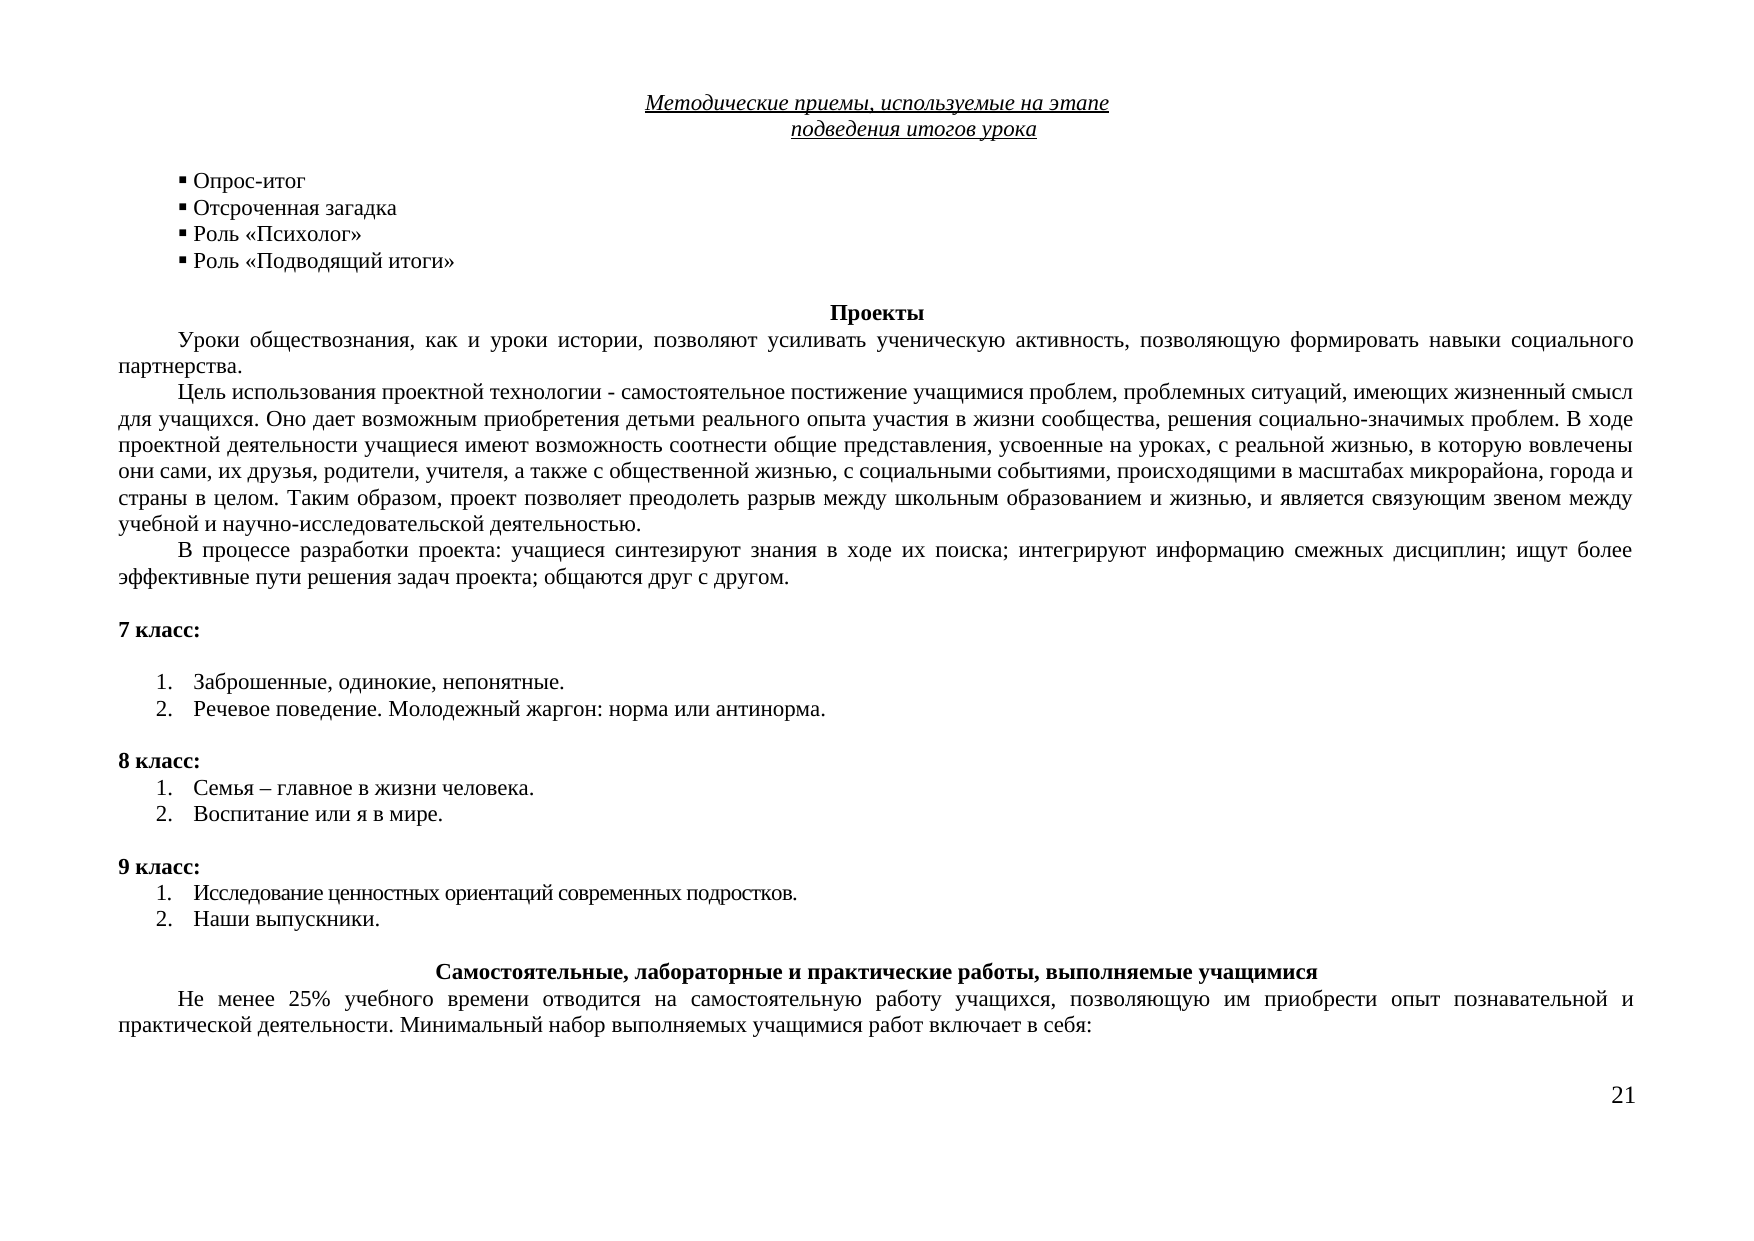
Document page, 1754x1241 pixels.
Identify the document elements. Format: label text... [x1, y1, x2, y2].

list Воспитание или я в мире. [156, 800, 1636, 826]
text Цель использования проектной технологии - самостоятельное постижение учащимися проблем, проблемных ситуаций, имеющих жизненный смысл для учащихся. Оно дает возможным приобретения детьми реального опыта участия в жизни сообщества, решения социально-значимых проблем. В ходе проектной деятельности учащиеся имеют возможность соотнести общие представления, усвоенные на уроках, с реальной жизнью, в которую вовлечены они сами, их друзья, родители, учителя, а также с общественной жизнью, с социальными событиями, происходящими в масштабах микрорайона, города и страны в целом. Таким образом, проект позволяет преодолеть разрыв между школьным образованием и жизнью, и является связующим звеном между учебной и научно-исследовательской деятельностью. [118, 378, 1636, 537]
text подведения итогов урока [118, 115, 1636, 141]
text Уроки обществознания, как и уроки истории, позволяют усиливать ученическую активность, позволяющую формировать навыки социального партнерства. [118, 326, 1636, 378]
text Методические приемы, используемые на этапе [118, 88, 1636, 115]
list Заброшенные, одинокие, непонятные. [156, 668, 1636, 695]
text 9 класс: [118, 853, 1636, 879]
list Отсроченная загадка [177, 194, 1636, 220]
list Роль «Подводящий итоги» [177, 247, 1636, 273]
text В процессе разработки проекта: учащиеся синтезируют знания в ходе их поиска; интегрируют информацию смежных дисциплин; ищут более эффективные пути решения задач проекта; общаются друг с другом. [118, 537, 1636, 589]
list Опрос-итог [177, 168, 1636, 194]
list Речевое поведение. Молодежный жаргон: норма или антинорма. [156, 695, 1636, 721]
text 7 класс: [118, 616, 1636, 642]
text Не менее 25% учебного времени отводится на самостоятельную работу учащихся, позволяющую им приобрести опыт познавательной и практической деятельности. Минимальный набор выполняемых учащимися работ включает в себя: [118, 984, 1636, 1037]
text Проекты [118, 299, 1636, 326]
list Роль «Психолог» [177, 220, 1636, 247]
text 8 класс: [118, 747, 1636, 774]
text Самостоятельные, лабораторные и практические работы, выполняемые учащимися [118, 958, 1636, 984]
list Наши выпускники. [156, 906, 1636, 932]
list Исследование ценностных ориентаций современных подростков. [156, 879, 1636, 906]
list Семья – главное в жизни человека. [156, 774, 1636, 800]
